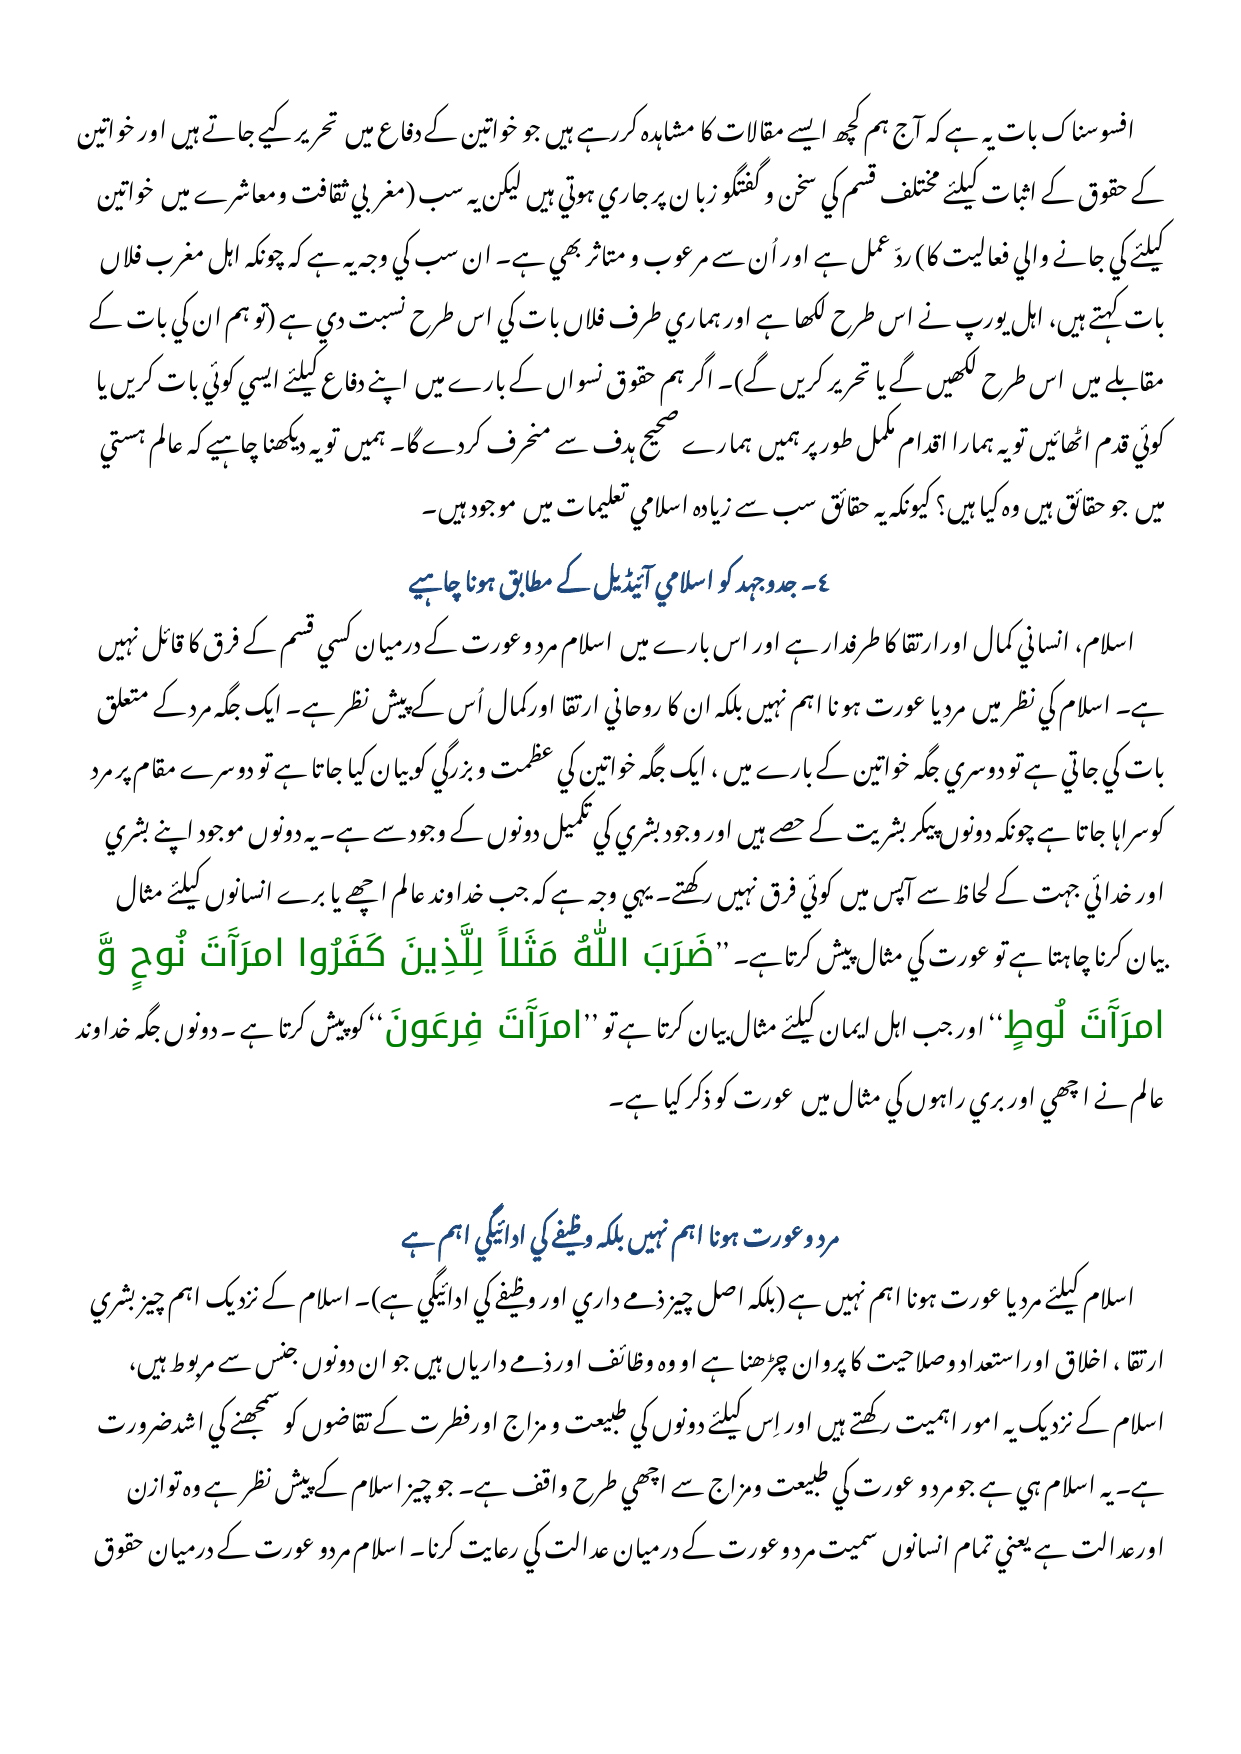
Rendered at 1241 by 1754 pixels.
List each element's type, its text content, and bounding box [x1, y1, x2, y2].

text افسوسناک بات يہ ہے کہ آج ہم کچھ ايسے مقالات کا مشاہدہ کررہے ہيں جو خواتين کے دفاع ميں تحرير کيے جاتے ہيں اور خواتين کے حقوق کے اثبات کيلئے مختلف قسم کي سخن و گفتگو زبا ن پر جاري ہوتي ہيں ليکن يہ سب (مغربي ثقافت ومعاشرے ميں خواتين کيلئے کي جانے والي فعاليت کا) ردّ عمل ہے اور اُن سے مرعوب و متاثر بھي ہے۔ ان سب کي وجہ يہ ہے کہ چونکہ اہل مغرب فلاں بات کہتے ہيں، اہل يورپ نے اس طرح لکھا ہے اور ہماري طرف فلاں بات کي اس طرح نسبت دي ہے (تو ہم ان کي بات کے مقابلے ميں اس طرح لکھيں گے يا تحرير کريں گے)۔ اگر ہم حقوق نسواں کے بارے ميں اپنے دفاع کيلئے ايسي کوئي بات کريں يا کوئي قدم اٹھائيں تو يہ ہمارا اقدام مکمل طور پر ہميں ہمارے صحيح ہدف سے منحرف کردے گا۔ ہميں تو يہ ديکھنا چاہيے کہ عالم ہستي ميں جو حقائق ہيں وہ کيا ہيں؟ کيونکہ يہ حقائق سب سے زيادہ اسلامي تعليمات ميں موجود ہيں۔ [75, 94, 1165, 531]
subtitle ٤۔ جدوجہد کو اسلامي آئيڈيل کے مطابق ہونا چاہيے [75, 544, 1165, 606]
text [75, 1261, 1165, 1573]
subtitle مرد وعورت ہونا اہم نہيں بلکہ وظيفے کي ادائيگي اہم ہے [75, 1198, 1165, 1261]
text اسلام، انساني کمال اورارتقا کا طرفدار ہے اور اس بارے ميں اسلام مرد وعورت کے درميان کسي قسم کے فرق کا قائل نہيں ہے۔ اسلام کي نظر ميں مرد يا عورت ہو نا اہم نہيں بلکہ ان کا روحاني ارتقا اورکمال اُس کے پيش نظر ہے۔ ايک جگہ مرد کے متعلق بات کي جاتي ہے تو دوسري جگہ خواتين کے بارے ميں ، ايک جگہ خواتين کي عظمت و بزرگي کو بيان کيا جاتا ہے تو دوسرے مقام پر مرد کوسراہا جاتا ہے چونکہ دونوں پيکر بشريت کے حصے ہيں اور وجود بشري کي تکميل دونوں کے وجود سے ہے۔ يہ دونوں موجود اپنے بشري اور خدائي جہت کے لحاظ سے آپس ميں کوئي فرق نہيں رکھتے۔ يہي وجہ ہے کہ جب خداوند عالم اچھے يا برے انسانوں کيلئے مثال بيان کرنا چاہتا ہے تو عورت کي مثال پيش کرتاہے۔ ’’ضَرَبَ اللّٰهُ مَثَلاً لِلَّذِينَ کَفَرُوا امرَآَتَ نُوحٍ وَّ امرَآَتَ لُوطٍ‘‘ اور جب اہل ايمان کيلئے مثال بيان کرتا ہے تو ’’امرَآَتَ فِرعَونَ‘‘ کو پيش کرتا ہے ۔ دونوں جگہ خداوند عالم نے ا چھي اور بري راہوں کي مثال ميں عورت کو ذکر کيا ہے۔ [75, 606, 1165, 1123]
